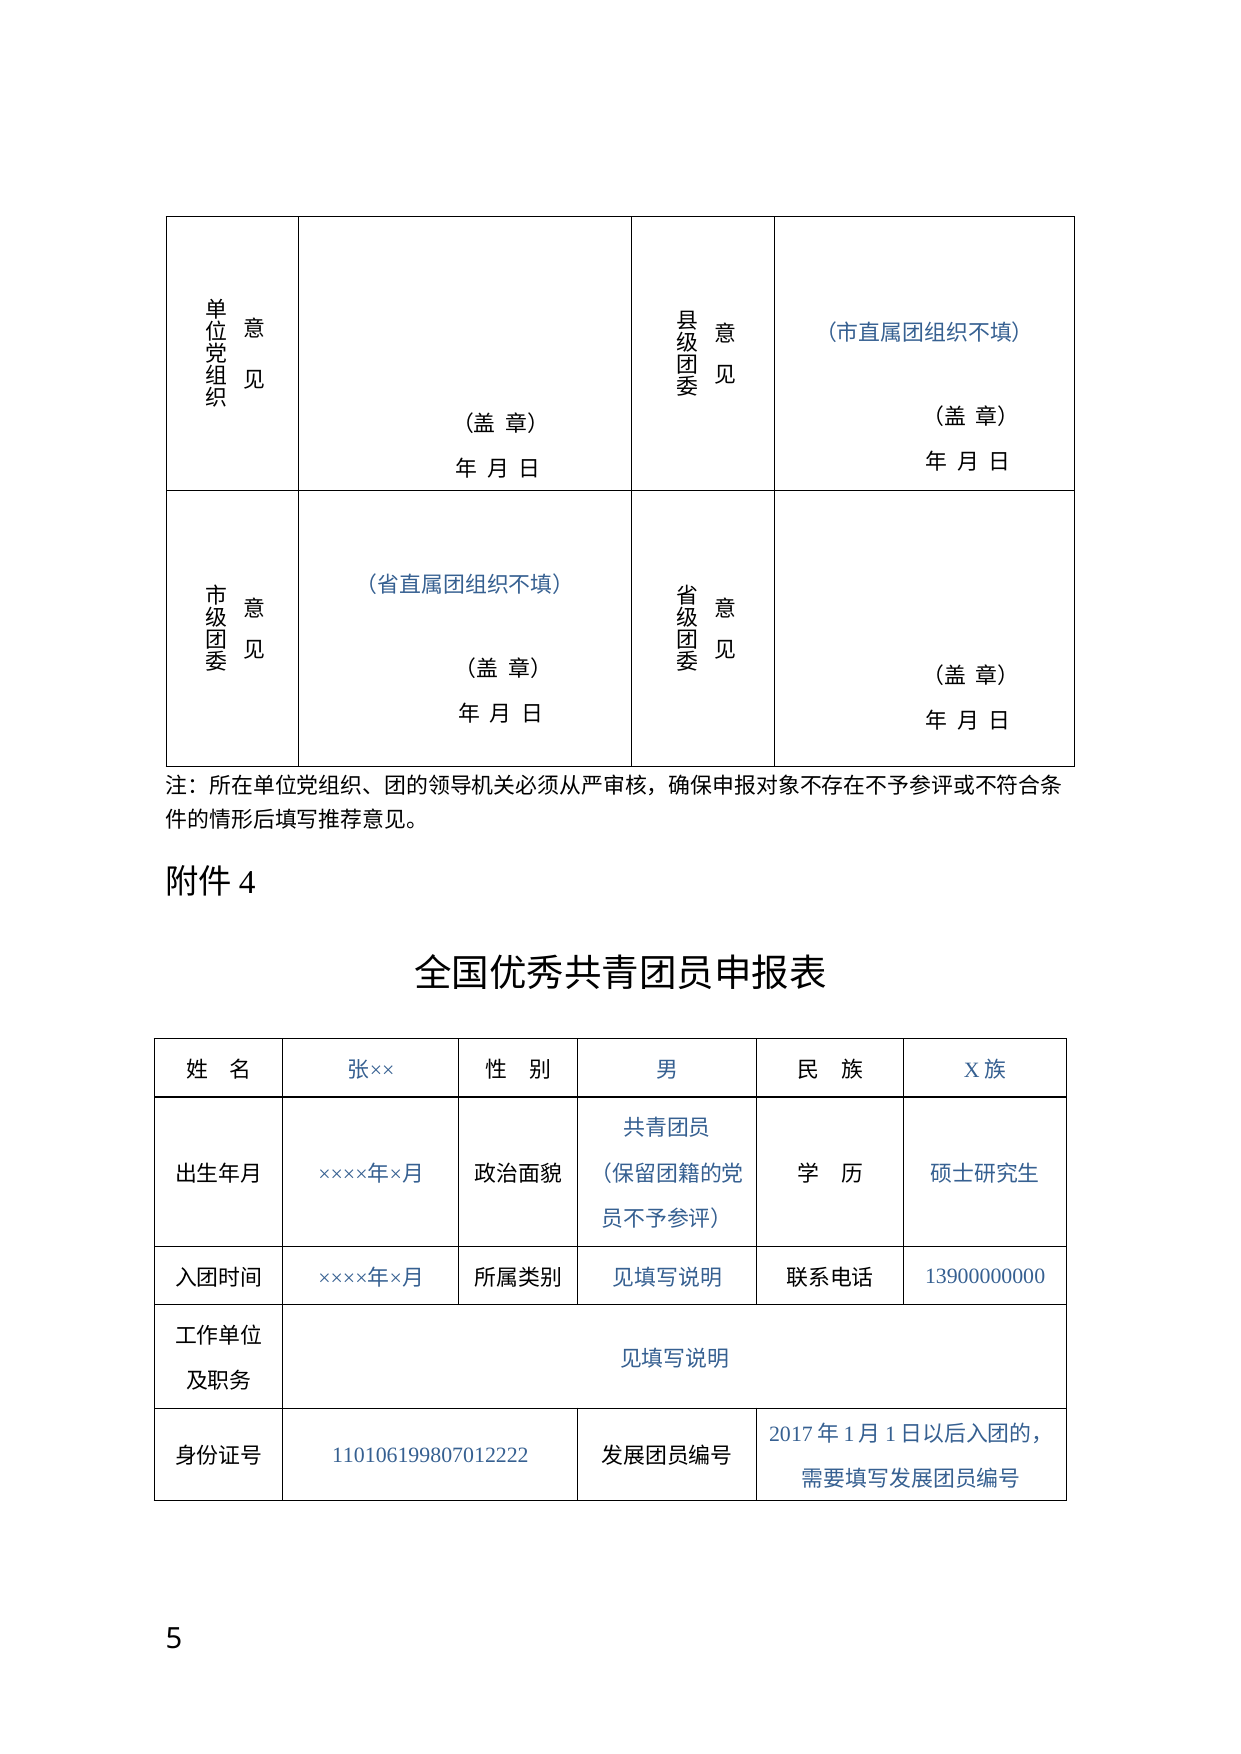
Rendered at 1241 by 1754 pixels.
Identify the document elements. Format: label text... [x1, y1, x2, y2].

table_cell 硕士研究生 [904, 1098, 1066, 1246]
table_header 性别 [459, 1039, 577, 1096]
table_header X族 [904, 1039, 1066, 1096]
table_cell （市直属团组织不填） （盖 章） 年 月 日 [775, 217, 1074, 489]
table_cell 意 见 县级团委 [632, 217, 774, 489]
table_cell ××××年×月 [283, 1247, 458, 1304]
table_cell 110106199807012222 [283, 1409, 577, 1499]
text 全国优秀共青团员申报表 [165, 924, 1075, 1015]
table_cell 联系电话 [757, 1247, 903, 1304]
table_header 男 [578, 1039, 756, 1096]
table_header 民族 [757, 1039, 903, 1096]
table_cell 所属类别 [459, 1247, 577, 1304]
table_cell 意 见 市级团委 [167, 491, 298, 766]
table_header 张×× [283, 1039, 458, 1096]
text 附件4 [165, 834, 1075, 924]
table_cell 13900000000 [904, 1247, 1066, 1304]
table_cell 政治面貌 [459, 1098, 577, 1246]
text 注：所在单位党组织、团的领导机关必须从严审核，确保申报对象不存在不予参评或不符合条件的情形后填写推荐意见。 [165, 767, 1075, 834]
table_cell ××××年×月 [283, 1098, 458, 1246]
table_cell （盖 章） 年 月 日 [775, 491, 1074, 766]
table_cell 共青团员 （保留团籍的党员不予参评） [578, 1098, 756, 1246]
table_cell 意 见 省级团委 [632, 491, 774, 766]
table_cell 见填写说明 [283, 1305, 1066, 1408]
table_cell 工作单位及职务 [155, 1305, 282, 1408]
table_header 姓 名 [155, 1039, 282, 1096]
table_cell 2017年1月1日以后入团的，需要填写发展团员编号 [757, 1409, 1066, 1499]
table_cell 发展团员编号 [578, 1409, 756, 1499]
table_cell 意 见 单位党组织 [167, 217, 298, 489]
table_cell 见填写说明 [578, 1247, 756, 1304]
table_cell 学历 [757, 1098, 903, 1246]
table_cell 身份证号 [155, 1409, 282, 1499]
table_cell （盖 章） 年 月 日 [299, 217, 631, 489]
table_cell 出生年月 [155, 1098, 282, 1246]
table_cell 入团时间 [155, 1247, 282, 1304]
table_cell （省直属团组织不填） （盖 章） 年 月 日 [299, 491, 631, 766]
